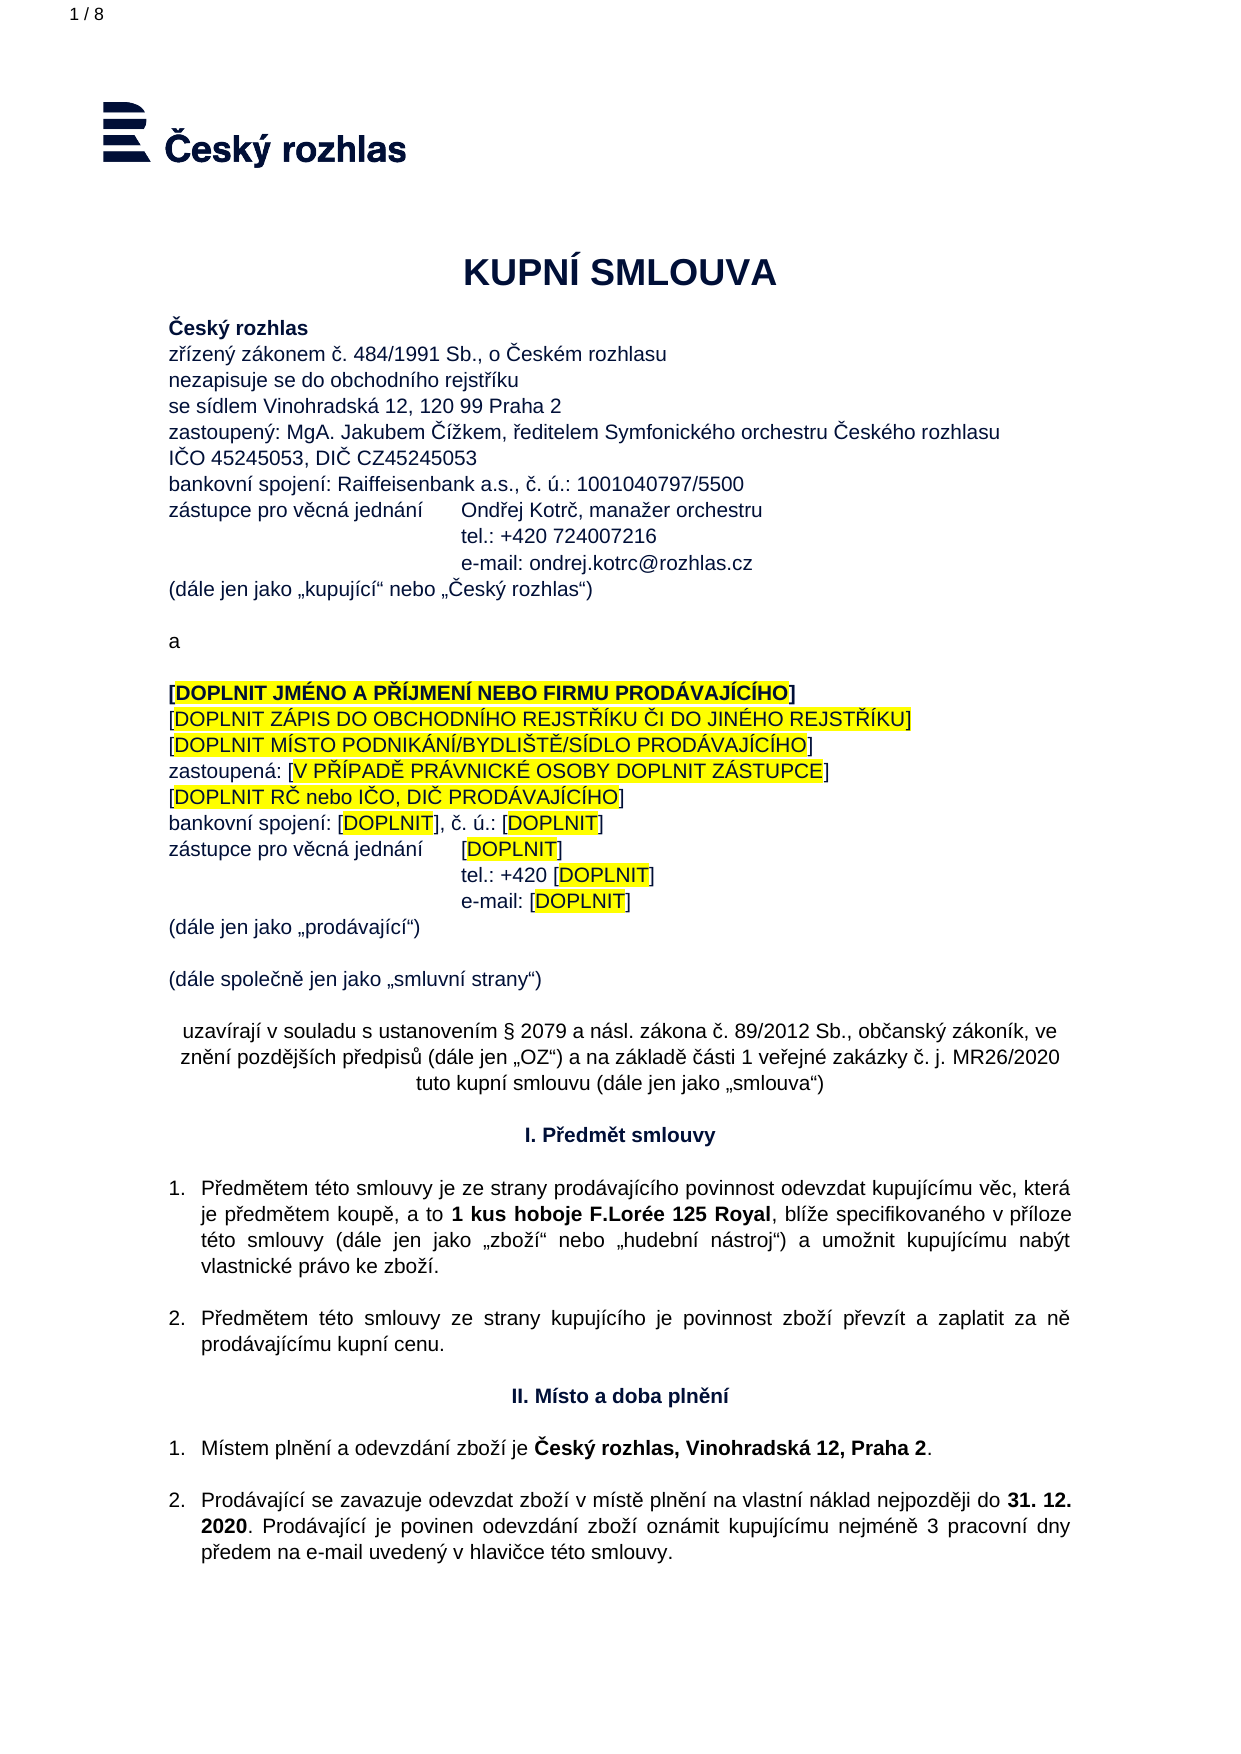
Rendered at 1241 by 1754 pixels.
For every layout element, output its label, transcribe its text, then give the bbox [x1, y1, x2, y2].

text nezapisuje se do obchodního rejstříku [168, 367, 1072, 393]
text (dále jen jako „prodávající“) [168, 914, 1072, 940]
text (dále jen jako „kupující“ nebo „Český rozhlas“) [168, 575, 1072, 601]
text [DOPLNIT ZÁPIS DO OBCHODNÍHO REJSTŘÍKU ČI DO JINÉHO REJSTŘÍKU] [168, 705, 1072, 731]
text zástupce pro věcná jednání Ondřej Kotrč, manažer orchestru [168, 497, 1072, 523]
list Předmětem této smlouvy ze strany kupujícího je povinnost zboží převzít a zaplatit za ně prodávajícímu kupní cenu. [168, 1304, 1072, 1356]
text (dále společně jen jako „smluvní strany“) [168, 966, 1072, 992]
subtitle Místo a doba plnění [168, 1382, 1072, 1408]
list Místem plnění a odevzdání zboží je Český rozhlas, Vinohradská 12, Praha 2. [168, 1434, 1072, 1461]
text e-mail: [DOPLNIT] [168, 888, 1072, 914]
title KUPNÍ SMLOUVA [168, 250, 1072, 294]
text zřízený zákonem č. 484/1991 Sb., o Českém rozhlasu [168, 341, 1072, 367]
text a [168, 627, 1072, 653]
text zastoupená: [V PŘÍPADĚ PRÁVNICKÉ OSOBY DOPLNIT ZÁSTUPCE] [168, 757, 1072, 783]
text bankovní spojení: Raiffeisenbank a.s., č. ú.: 1001040797/5500 [168, 471, 1072, 497]
text [DOPLNIT RČ nebo IČO, DIČ PRODÁVAJÍCÍHO] [168, 783, 1072, 809]
text zástupce pro věcná jednání [DOPLNIT] [168, 836, 1072, 862]
text zastoupený: MgA. Jakubem Čížkem, ředitelem Symfonického orchestru Českého rozhlasu [168, 419, 1072, 445]
list Předmětem této smlouvy je ze strany prodávajícího povinnost odevzdat kupujícímu věc, která je předmětem koupě, a to 1 kus hoboje F.Lorée 125 Royal, blíže specifikovaného v příloze této smlouvy (dále jen jako „zboží“ nebo „hudební nástroj“) a umožnit kupujícímu nabýt vlastnické právo ke zboží. [168, 1174, 1072, 1278]
text [DOPLNIT JMÉNO A PŘÍJMENÍ NEBO FIRMU PRODÁVAJÍCÍHO] [168, 679, 1072, 705]
text e-mail: ondrej.kotrc@rozhlas.cz [168, 549, 1072, 575]
subtitle Předmět smlouvy [168, 1122, 1072, 1148]
text IČO 45245053, DIČ CZ45245053 [168, 445, 1072, 471]
text se sídlem Vinohradská 12, 120 99 Praha 2 [168, 393, 1072, 419]
text bankovní spojení: [DOPLNIT], č. ú.: [DOPLNIT] [168, 809, 1072, 836]
list Prodávající se zavazuje odevzdat zboží v místě plnění na vlastní náklad nejpozději do 31. 12. 2020. Prodávající je povinen odevzdání zboží oznámit kupujícímu nejméně 3 pracovní dny předem na e-mail uvedený v hlavičce této smlouvy. [168, 1487, 1072, 1565]
text tel.: +420 724007216 [168, 523, 1072, 549]
text [DOPLNIT MÍSTO PODNIKÁNÍ/BYDLIŠTĚ/SÍDLO PRODÁVAJÍCÍHO] [168, 731, 1072, 757]
text uzavírají v souladu s ustanovením § 2079 a násl. zákona č. 89/2012 Sb., občanský zákoník, ve znění pozdějších předpisů (dále jen „OZ“) a na základě části 1 veřejné zakázky č. j. MR26/2020 tuto kupní smlouvu (dále jen jako „smlouva“) [168, 1018, 1072, 1096]
picture [103, 102, 406, 168]
text tel.: +420 [DOPLNIT] [168, 862, 1072, 888]
text Český rozhlas [168, 315, 1072, 341]
